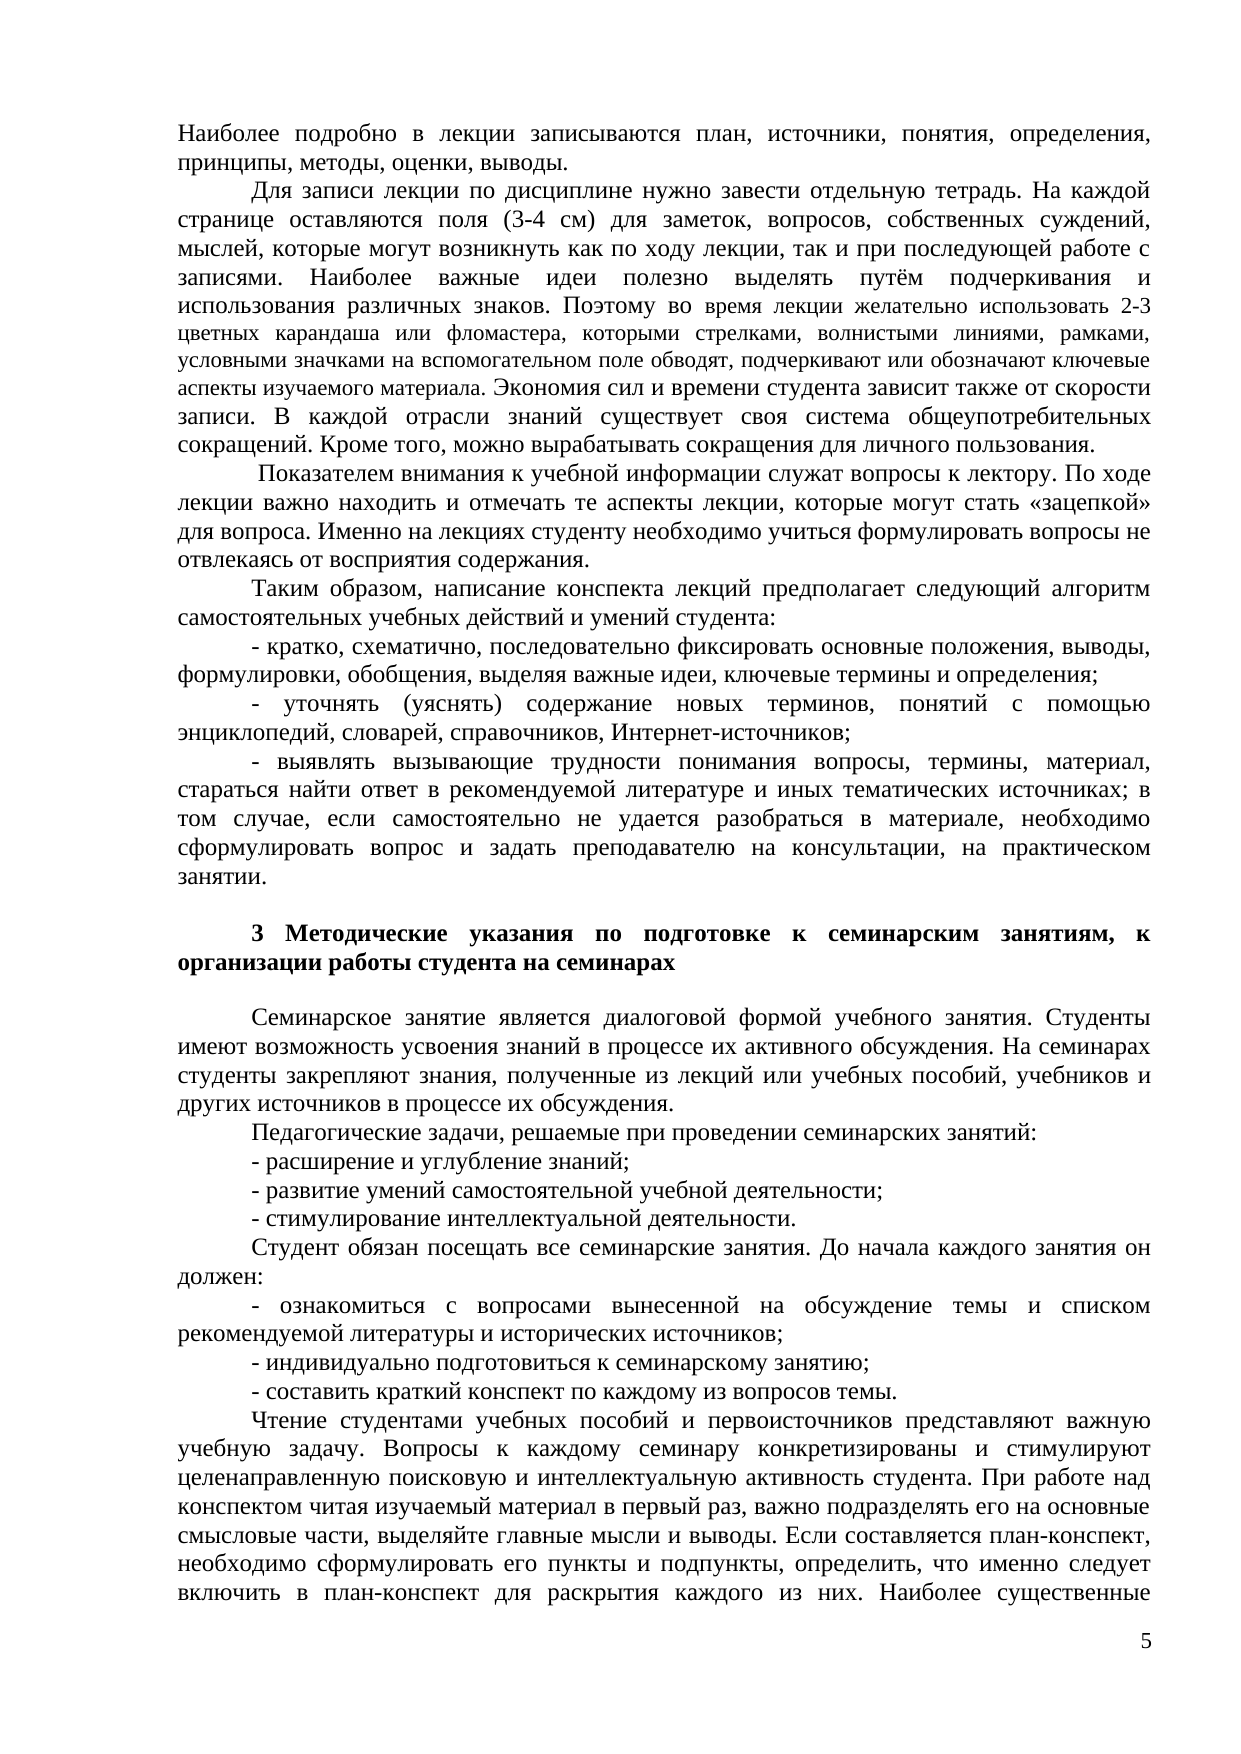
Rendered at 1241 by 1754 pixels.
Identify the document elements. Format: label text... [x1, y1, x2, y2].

text - кратко, схематично, последовательно фиксировать основные положения, выводы, формулировки, обобщения, выделяя важные идеи, ключевые термины и определения; [177, 631, 1152, 688]
text Педагогические задачи, решаемые при проведении семинарских занятий: [177, 1117, 1152, 1146]
text - индивидуально подготовиться к семинарскому занятию; [177, 1347, 1152, 1376]
text - развитие умений самостоятельной учебной деятельности; [177, 1175, 1152, 1203]
text Таким образом, написание конспекта лекций предполагает следующий алгоритм самостоятельных учебных действий и умений студента: [177, 573, 1152, 631]
text Для записи лекции по дисциплине нужно завести отдельную тетрадь. На каждой странице оставляются поля (3-4 см) для заметок, вопросов, собственных суждений, мыслей, которые могут возникнуть как по ходу лекции, так и при последующей работе с записями. Наиболее важные идеи полезно выделять путём подчеркивания и использования различных знаков. Поэтому во время лекции желательно использовать 2-3 цветных карандаша или фломастера, которыми стрелками, волнистыми линиями, рамками, условными значками на вспомогательном поле обводят, подчеркивают или обозначают ключевые аспекты изучаемого материала. Экономия сил и времени студента зависит также от скорости записи. В каждой отрасли знаний существует своя система общеупотребительных сокращений. Кроме того, можно вырабатывать сокращения для личного пользования. [177, 176, 1152, 458]
text 3 Методические указания по подготовке к семинарским занятиям, к организации работы студента на семинарах [177, 918, 1152, 976]
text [177, 118, 1152, 176]
text - выявлять вызывающие трудности понимания вопросы, термины, материал, стараться найти ответ в рекомендуемой литературе и иных тематических источниках; в том случае, если самостоятельно не удается разобраться в материале, необходимо сформулировать вопрос и задать преподавателю на консультации, на практическом занятии. [177, 746, 1152, 889]
text Показателем внимания к учебной информации служат вопросы к лектору. По ходе лекции важно находить и отмечать те аспекты лекции, которые могут стать «зацепкой» для вопроса. Именно на лекциях студенту необходимо учиться формулировать вопросы не отвлекаясь от восприятия содержания. [177, 458, 1152, 573]
text Студент обязан посещать все семинарские занятия. До начала каждого занятия он должен: [177, 1232, 1152, 1290]
text - стимулирование интеллектуальной деятельности. [177, 1203, 1152, 1232]
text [177, 1405, 1152, 1606]
text - ознакомиться с вопросами вынесенной на обсуждение темы и списком рекомендуемой литературы и исторических источников; [177, 1290, 1152, 1347]
text - расширение и углубление знаний; [177, 1146, 1152, 1175]
text - уточнять (уяснять) содержание новых терминов, понятий с помощью энциклопедий, словарей, справочников, Интернет-источников; [177, 688, 1152, 746]
text Семинарское занятие является диалоговой формой учебного занятия. Студенты имеют возможность усвоения знаний в процессе их активного обсуждения. На семинарах студенты закрепляют знания, полученные из лекций или учебных пособий, учебников и других источников в процессе их обсуждения. [177, 1002, 1152, 1117]
text - составить краткий конспект по каждому из вопросов темы. [177, 1376, 1152, 1405]
